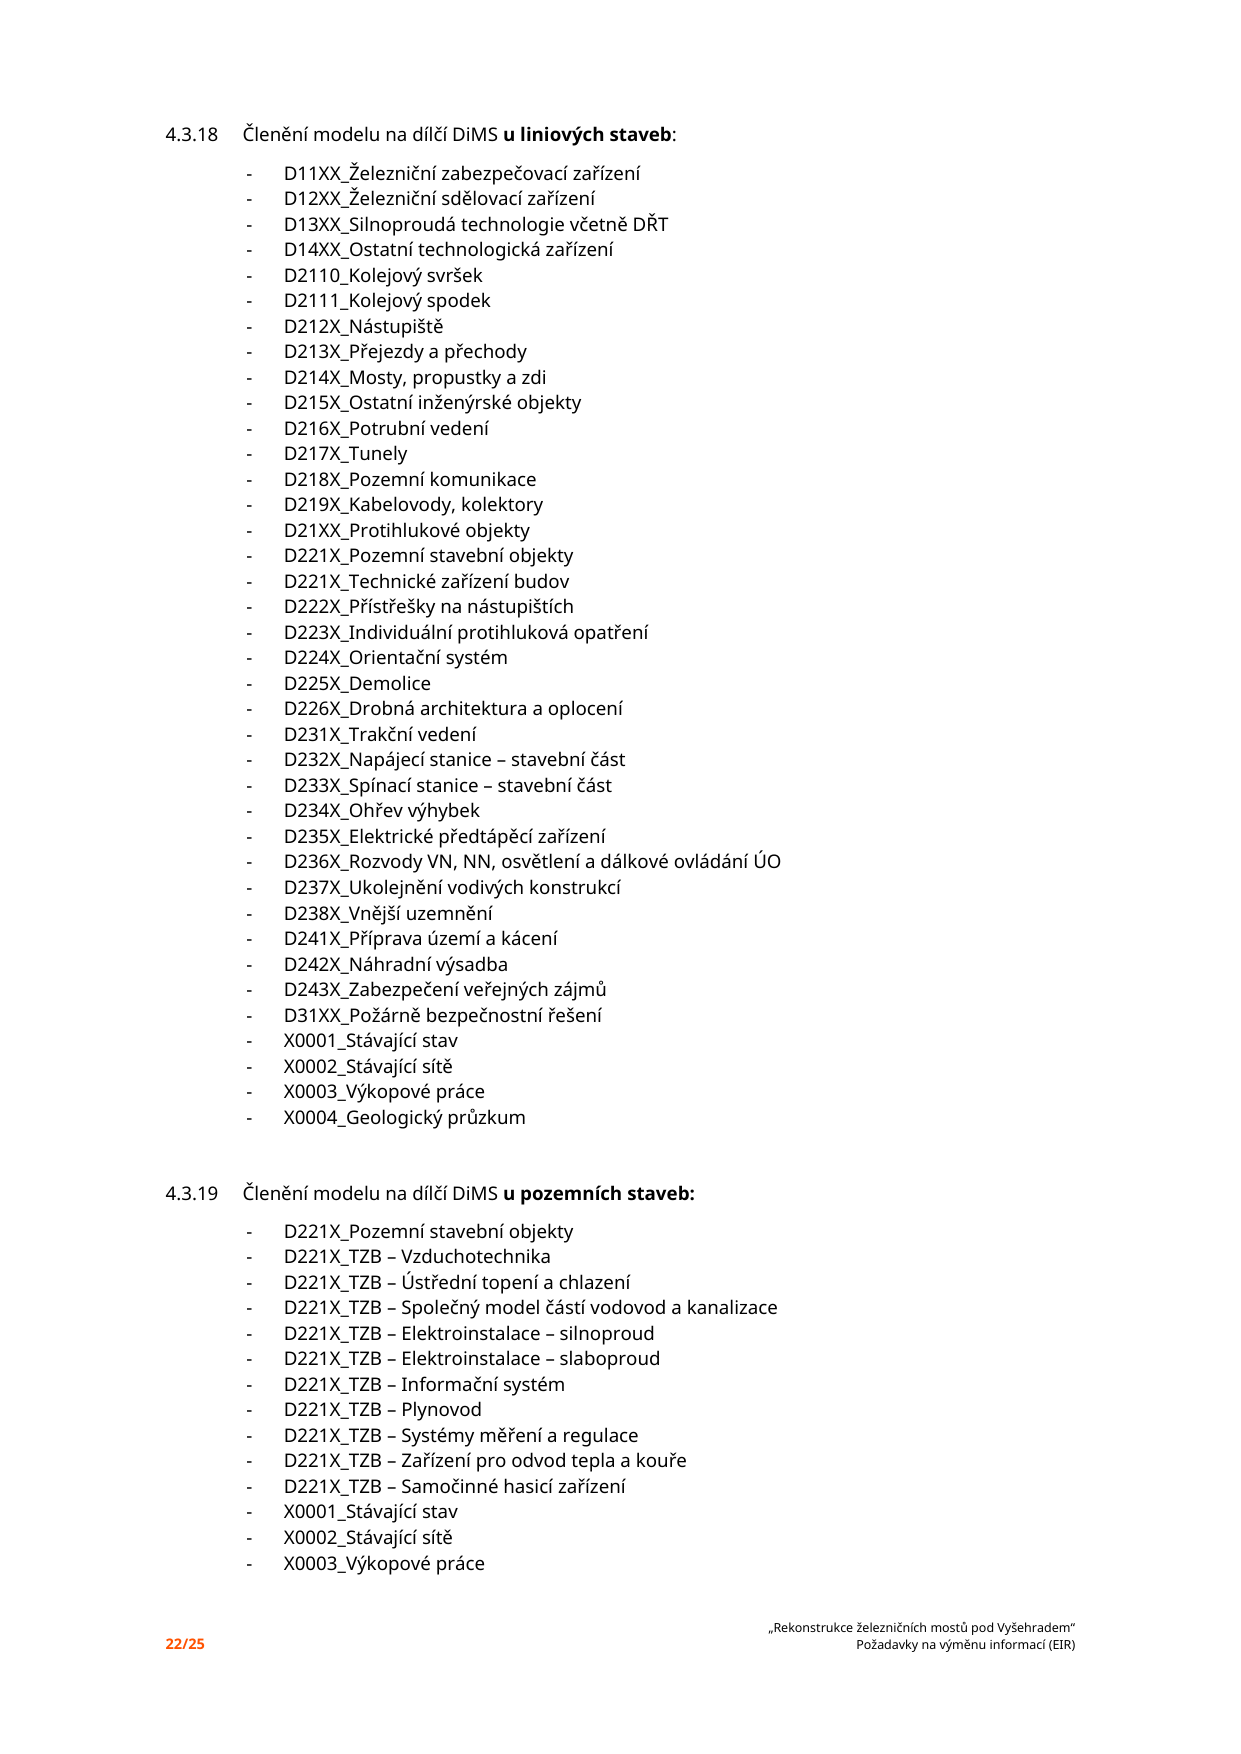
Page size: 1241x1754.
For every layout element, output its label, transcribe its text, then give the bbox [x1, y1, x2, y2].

list D212X_Nástupiště [246, 313, 1075, 338]
list D221X_TZB – Elektroinstalace – silnoproud [246, 1320, 1075, 1346]
list D215X_Ostatní inženýrské objekty [246, 389, 1075, 415]
list D31XX_Požárně bezpečnostní řešení [246, 1002, 1075, 1027]
list D243X_Zabezpečení veřejných zájmů [246, 976, 1075, 1002]
list X0002_Stávající sítě [246, 1053, 1075, 1078]
list X0003_Výkopové práce [246, 1550, 1075, 1575]
list D237X_Ukolejnění vodivých konstrukcí [246, 874, 1075, 900]
list X0001_Stávající stav [246, 1499, 1075, 1524]
list D13XX_Silnoproudá technologie včetně DŘT [246, 211, 1075, 236]
list D213X_Přejezdy a přechody [246, 338, 1075, 364]
list D226X_Drobná architektura a oplocení [246, 696, 1075, 721]
list D221X_Pozemní stavební objekty [246, 543, 1075, 568]
list D221X_TZB – Vzduchotechnika [246, 1244, 1075, 1269]
list D233X_Spínací stanice – stavební část [246, 772, 1075, 798]
list D223X_Individuální protihluková opatření [246, 619, 1075, 645]
list D216X_Potrubní vedení [246, 415, 1075, 441]
list D214X_Mosty, propustky a zdi [246, 364, 1075, 389]
list D14XX_Ostatní technologická zařízení [246, 236, 1075, 262]
list D238X_Vnější uzemnění [246, 900, 1075, 925]
list D11XX_Železniční zabezpečovací zařízení [246, 160, 1075, 185]
list D236X_Rozvody VN, NN, osvětlení a dálkové ovládání ÚO [246, 849, 1075, 874]
list D218X_Pozemní komunikace [246, 466, 1075, 492]
list D221X_TZB – Plynovod [246, 1397, 1075, 1422]
list X0001_Stávající stav [246, 1027, 1075, 1053]
list D242X_Náhradní výsadba [246, 951, 1075, 976]
text Členění modelu na dílčí DiMS u pozemních staveb: [165, 1180, 1075, 1206]
list D231X_Trakční vedení [246, 721, 1075, 747]
list X0003_Výkopové práce [246, 1078, 1075, 1104]
list D12XX_Železniční sdělovací zařízení [246, 185, 1075, 211]
list D221X_Pozemní stavební objekty [246, 1218, 1075, 1244]
list D232X_Napájecí stanice – stavební část [246, 747, 1075, 772]
list D224X_Orientační systém [246, 645, 1075, 670]
list D2111_Kolejový spodek [246, 287, 1075, 313]
list D225X_Demolice [246, 670, 1075, 696]
list D221X_TZB – Elektroinstalace – slaboproud [246, 1346, 1075, 1371]
list D221X_TZB – Zařízení pro odvod tepla a kouře [246, 1448, 1075, 1473]
list D219X_Kabelovody, kolektory [246, 492, 1075, 517]
list D217X_Tunely [246, 441, 1075, 466]
text Členění modelu na dílčí DiMS u liniových staveb: [165, 122, 1075, 147]
list D221X_TZB – Systémy měření a regulace [246, 1422, 1075, 1448]
list D221X_TZB – Samočinné hasicí zařízení [246, 1473, 1075, 1499]
list D241X_Příprava území a kácení [246, 925, 1075, 951]
list D221X_TZB – Informační systém [246, 1371, 1075, 1397]
list D221X_TZB – Ústřední topení a chlazení [246, 1269, 1075, 1295]
list D235X_Elektrické předtápěcí zařízení [246, 823, 1075, 849]
list D234X_Ohřev výhybek [246, 798, 1075, 823]
list D2110_Kolejový svršek [246, 262, 1075, 287]
list X0002_Stávající sítě [246, 1524, 1075, 1550]
list D221X_TZB – Společný model částí vodovod a kanalizace [246, 1295, 1075, 1320]
list X0004_Geologický průzkum [246, 1104, 1075, 1129]
list D222X_Přístřešky na nástupištích [246, 594, 1075, 619]
list D21XX_Protihlukové objekty [246, 517, 1075, 543]
list D221X_Technické zařízení budov [246, 568, 1075, 594]
